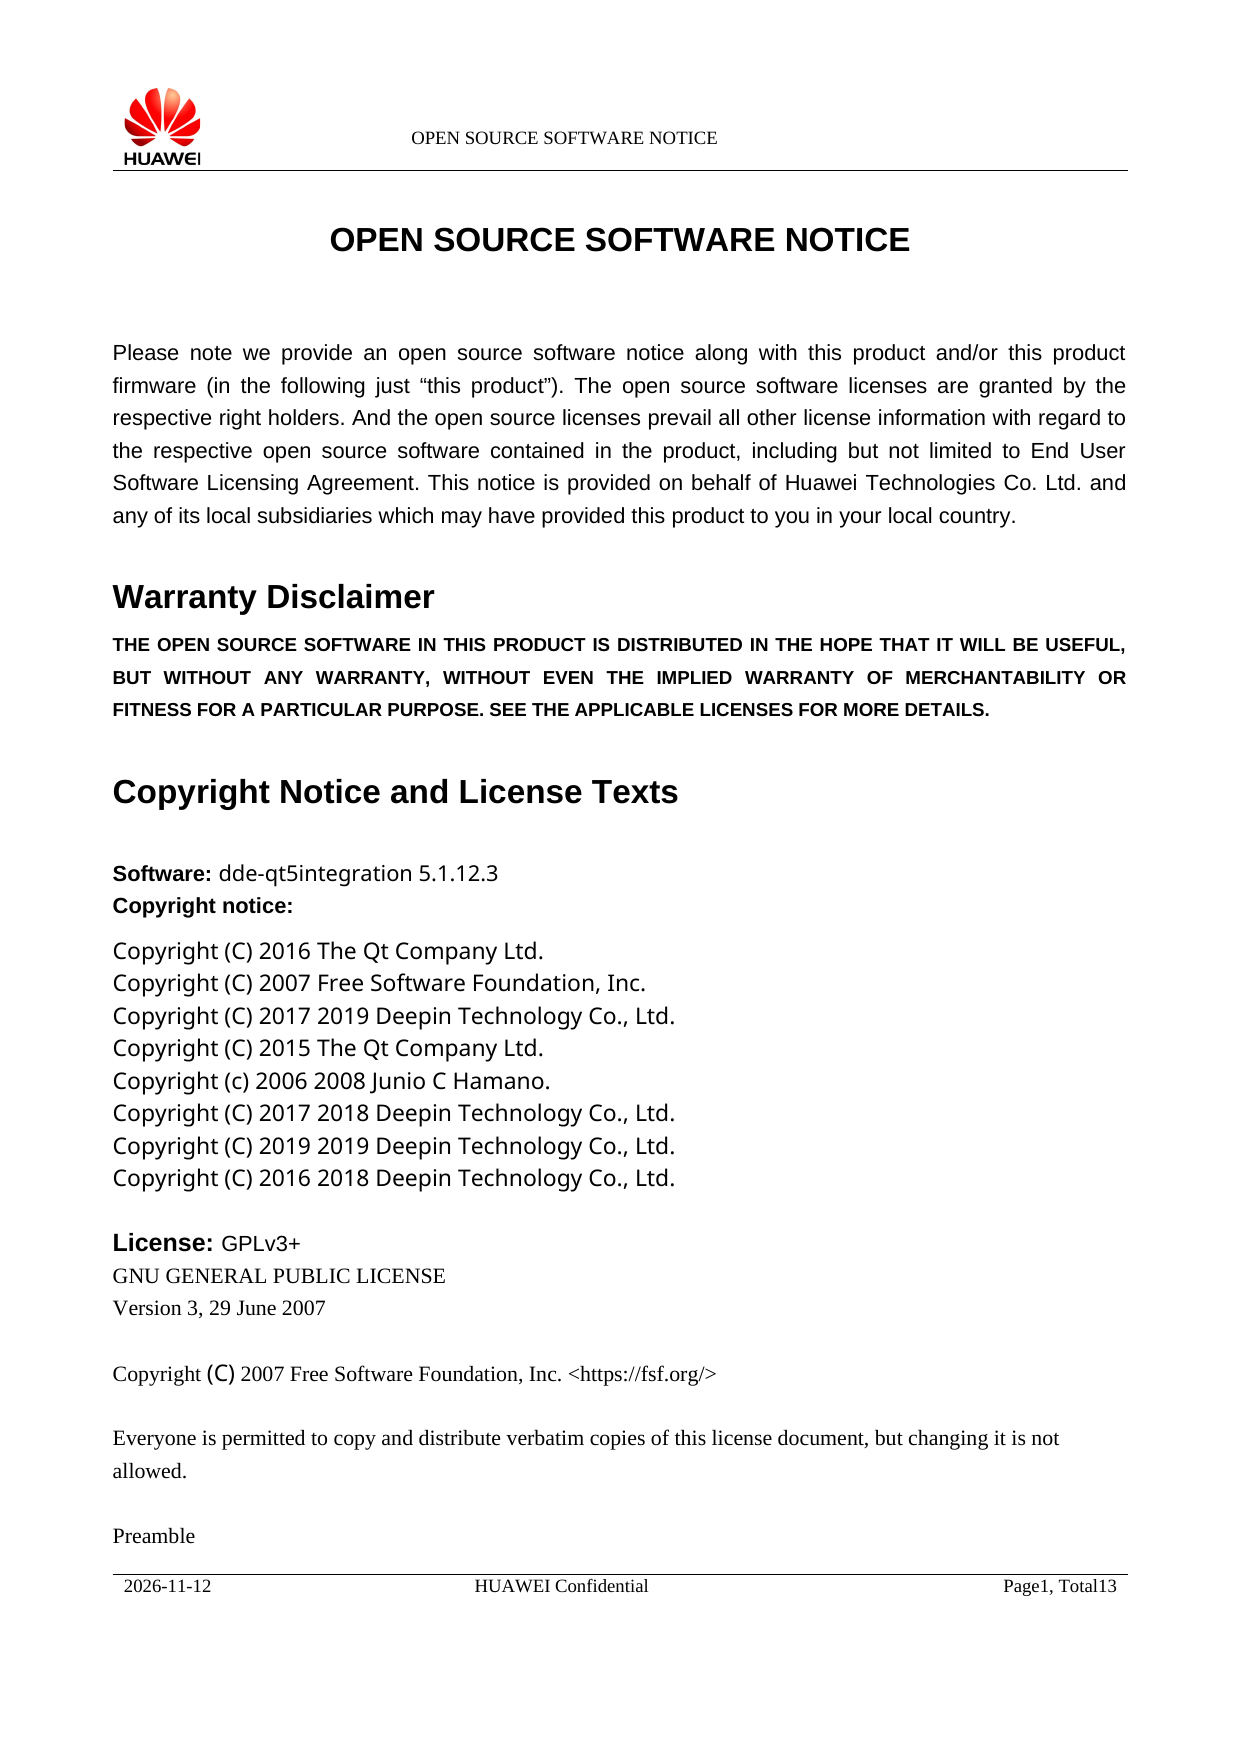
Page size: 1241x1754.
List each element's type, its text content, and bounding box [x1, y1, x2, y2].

text The open source software in this product is distributed in the hope that it will be useful, but WITHOUT ANY WARRANTY, without even the implied warranty of MERCHANTABILITY or FITNESS FOR A PARTICULAR PURPOSE. See the applicable licenses for more details. [112, 629, 1128, 726]
text Please note we provide an open source software notice along with this product and/or this product firmware (in the following just “this product”). The open source software licenses are granted by the respective right holders. And the open source licenses prevail all other license information with regard to the respective open source software contained in the product, including but not limited to End User Software Licensing Agreement. This notice is provided on behalf of Huawei Technologies Co. Ltd. and any of its local subsidiaries which may have provided this product to you in your local country. [112, 336, 1128, 531]
text OPEN SOURCE SOFTWARE NOTICE [112, 206, 1128, 271]
text Copyright (C) 2016 The Qt Company Ltd. Copyright (C) 2007 Free Software Foundation, Inc. Copyright (C) 2017 2019 Deepin Technology Co., Ltd. Copyright (C) 2015 The Qt Company Ltd. Copyright (c) 2006 2008 Junio C Hamano. Copyright (C) 2017 2018 Deepin Technology Co., Ltd. Copyright (C) 2019 2019 Deepin Technology Co., Ltd. Copyright (C) 2016 2018 Deepin Technology Co., Ltd. [112, 934, 1128, 1226]
text Copyright Notice and License Texts [112, 759, 1128, 824]
title Software: dde-qt5integration 5.1.12.3 [112, 856, 1128, 889]
text Copyright notice: [112, 889, 1128, 921]
text License: GPLv3+ [112, 1226, 1128, 1259]
text Warranty Disclaimer [112, 564, 1128, 629]
picture [124, 88, 201, 165]
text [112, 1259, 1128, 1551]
